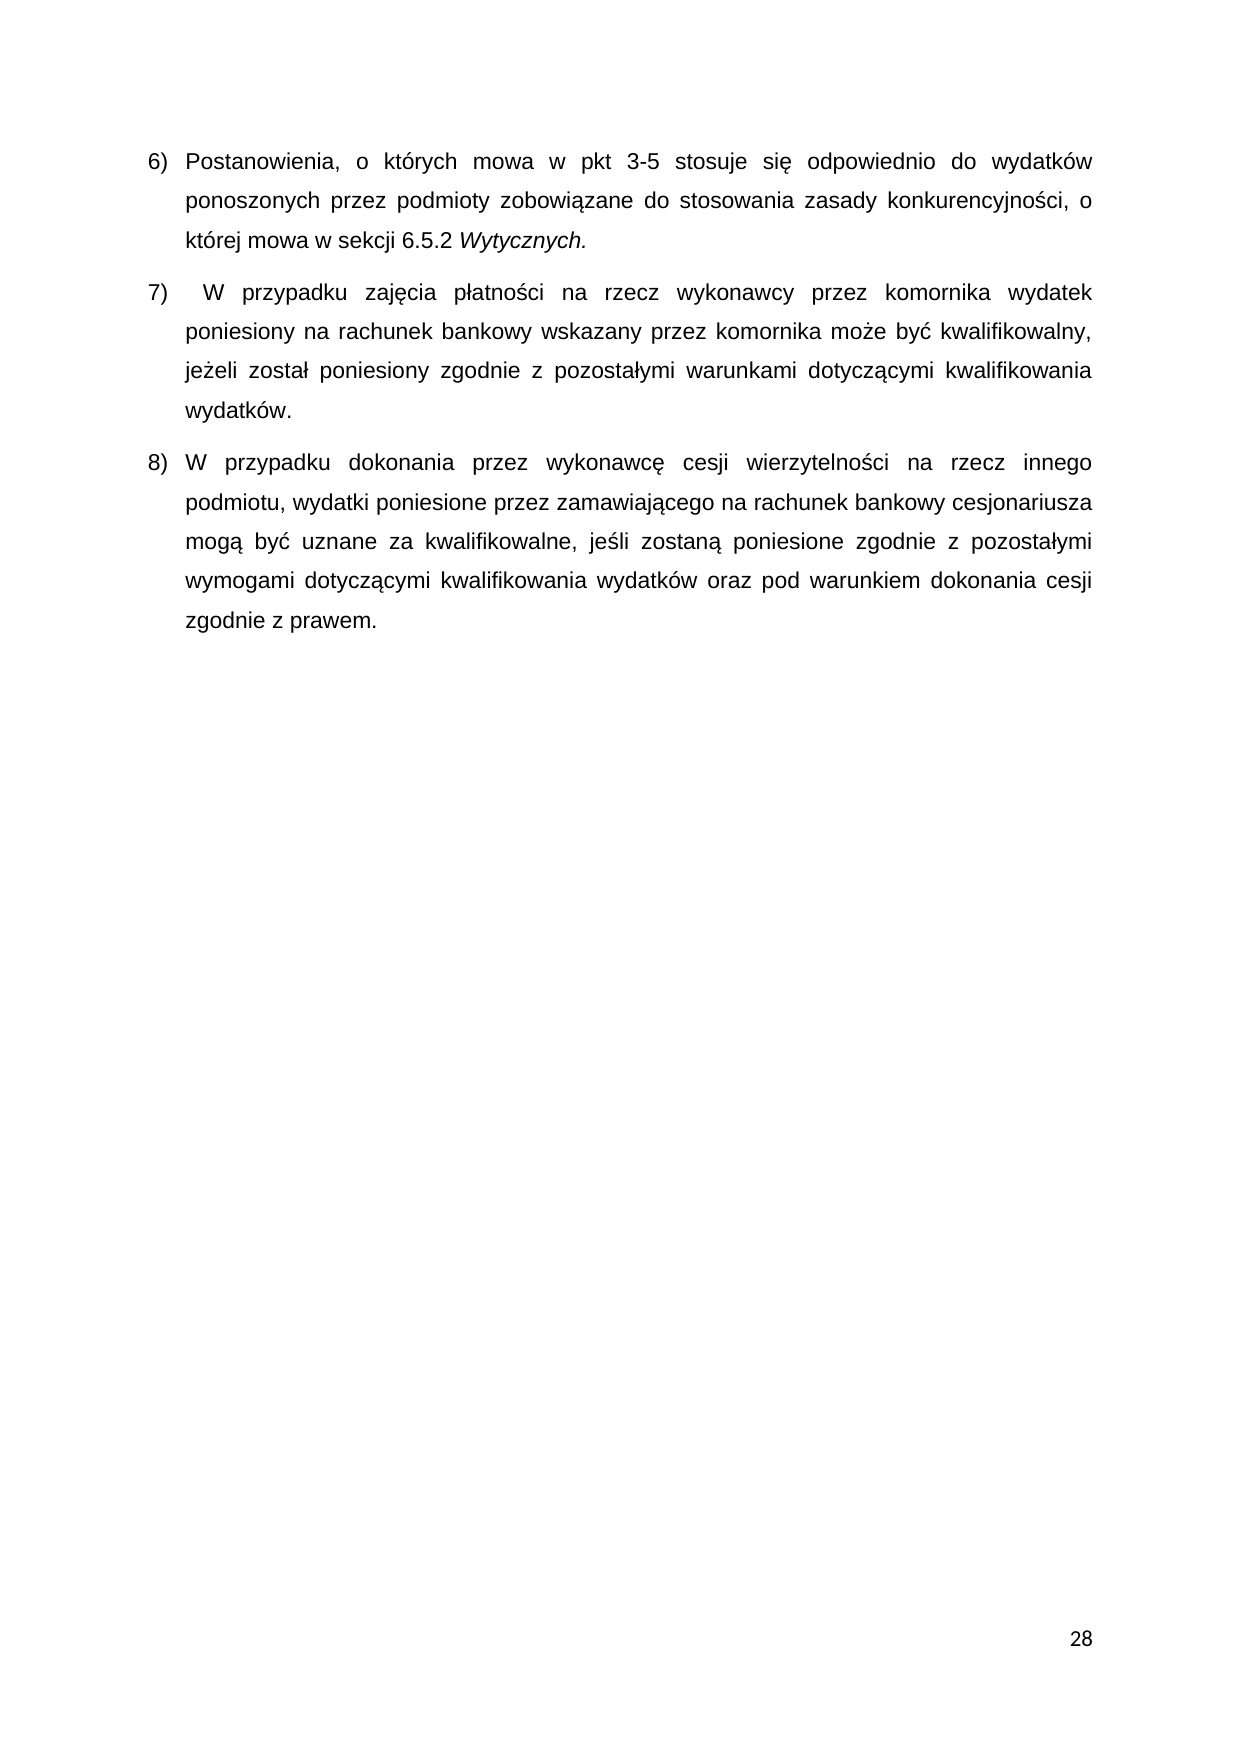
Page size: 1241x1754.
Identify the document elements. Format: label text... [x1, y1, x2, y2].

list Postanowienia, o których mowa w pkt 3-5 stosuje się odpowiednio do wydatków ponoszonych przez podmioty zobowiązane do stosowania zasady konkurencyjności, o której mowa w sekcji 6.5.2 Wytycznych. [148, 148, 1093, 253]
list W przypadku zajęcia płatności na rzecz wykonawcy przez komornika wydatek poniesiony na rachunek bankowy wskazany przez komornika może być kwalifikowalny, jeżeli został poniesiony zgodnie z pozostałymi warunkami dotyczącymi kwalifikowania wydatków. [148, 278, 1093, 423]
list W przypadku dokonania przez wykonawcę cesji wierzytelności na rzecz innego podmiotu, wydatki poniesione przez zamawiającego na rachunek bankowy cesjonariusza mogą być uznane za kwalifikowalne, jeśli zostaną poniesione zgodnie z pozostałymi wymogami dotyczącymi kwalifikowania wydatków oraz pod warunkiem dokonania cesji zgodnie z prawem. [148, 449, 1093, 633]
